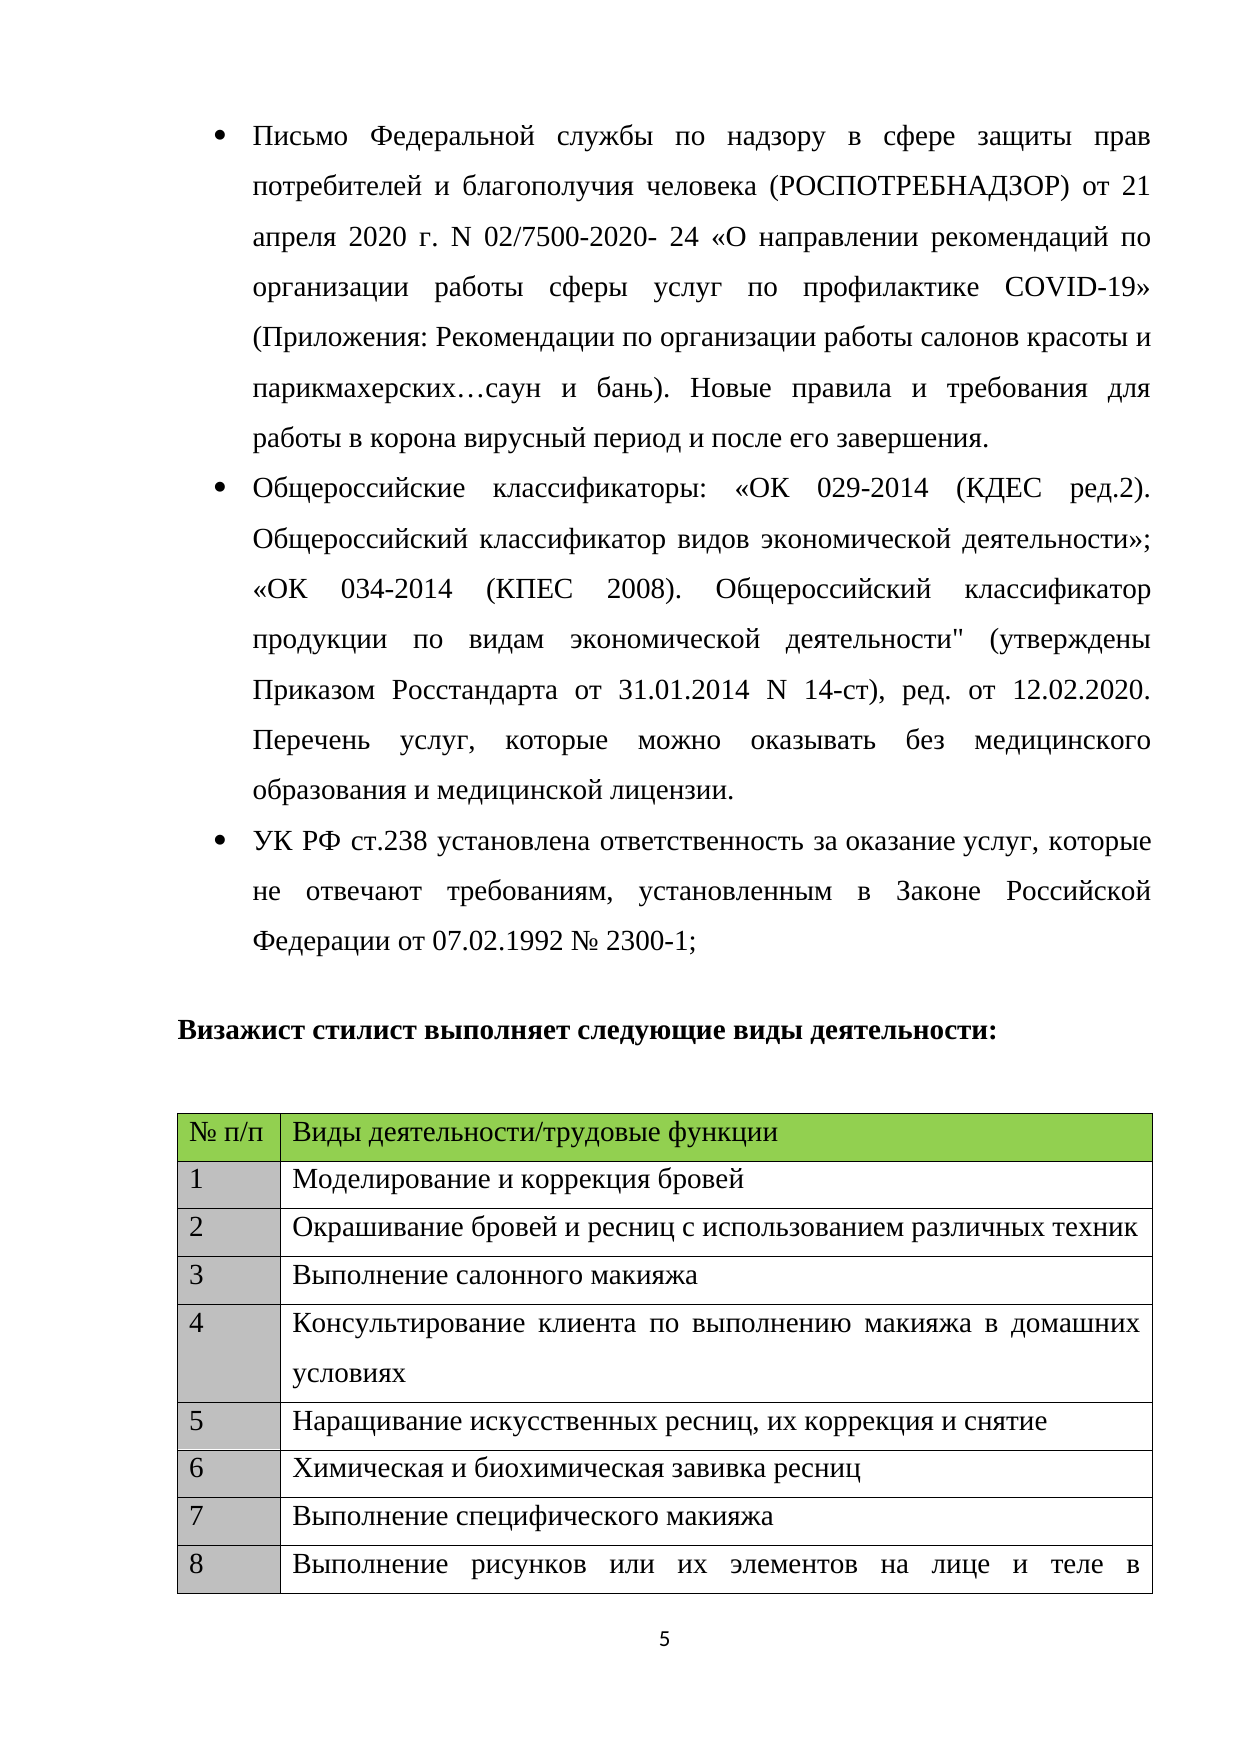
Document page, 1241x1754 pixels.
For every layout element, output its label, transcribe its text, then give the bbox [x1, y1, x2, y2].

table_cell Наращивание искусственных ресниц, их коррекция и снятие [281, 1403, 1152, 1449]
table_cell 6 [178, 1451, 280, 1497]
table_cell 8 [178, 1546, 280, 1593]
table_header № п/п [178, 1114, 280, 1161]
table_cell Выполнение специфического макияжа [281, 1498, 1152, 1545]
list Общероссийские классификаторы: «ОК 029-2014 (КДЕС ред.2). Общероссийский классификатор видов экономической деятельности»; «ОК 034-2014 (КПЕС 2008). Общероссийский классификатор продукции по видам экономической деятельности" (утверждены Приказом Росстандарта от 31.01.2014 N 14-ст), ред. от 12.02.2020. Перечень услуг, которые можно оказывать без медицинского образования и медицинской лицензии. [215, 470, 1152, 806]
table_cell Окрашивание бровей и ресниц с использованием различных техник [281, 1209, 1152, 1256]
table_cell 7 [178, 1498, 280, 1545]
list Письмо Федеральной службы по надзору в сфере защиты прав потребителей и благополучия человека (РОСПОТРЕБНАДЗОР) от 21 апреля 2020 г. N 02/7500-2020- 24 «О направлении рекомендаций по организации работы сферы услуг по профилактике COVID-19» (Приложения: Рекомендации по организации работы салонов красоты и парикмахерских…саун и бань). Новые правила и требования для работы в корона вирусный период и после его завершения. [215, 118, 1152, 454]
table_cell Консультирование клиента по выполнению макияжа в домашних условиях [281, 1305, 1152, 1402]
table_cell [281, 1546, 1152, 1593]
table_cell Выполнение салонного макияжа [281, 1257, 1152, 1304]
table_cell 4 [178, 1305, 280, 1402]
table_cell Химическая и биохимическая завивка ресниц [281, 1451, 1152, 1497]
table_cell 3 [178, 1257, 280, 1304]
table_cell Моделирование и коррекция бровей [281, 1162, 1152, 1208]
table_cell 5 [178, 1403, 280, 1449]
table_cell 1 [178, 1162, 280, 1208]
text Визажист стилист выполняет следующие виды деятельности: [177, 1012, 1152, 1046]
table_header Виды деятельности/трудовые функции [281, 1114, 1152, 1161]
list УК РФ ст.238 установлена ответственность за оказание услуг, которые не отвечают требованиям, установленным в Законе Российской Федерации от 07.02.1992 № 2300-1; [215, 823, 1152, 957]
table_cell 2 [178, 1209, 280, 1256]
